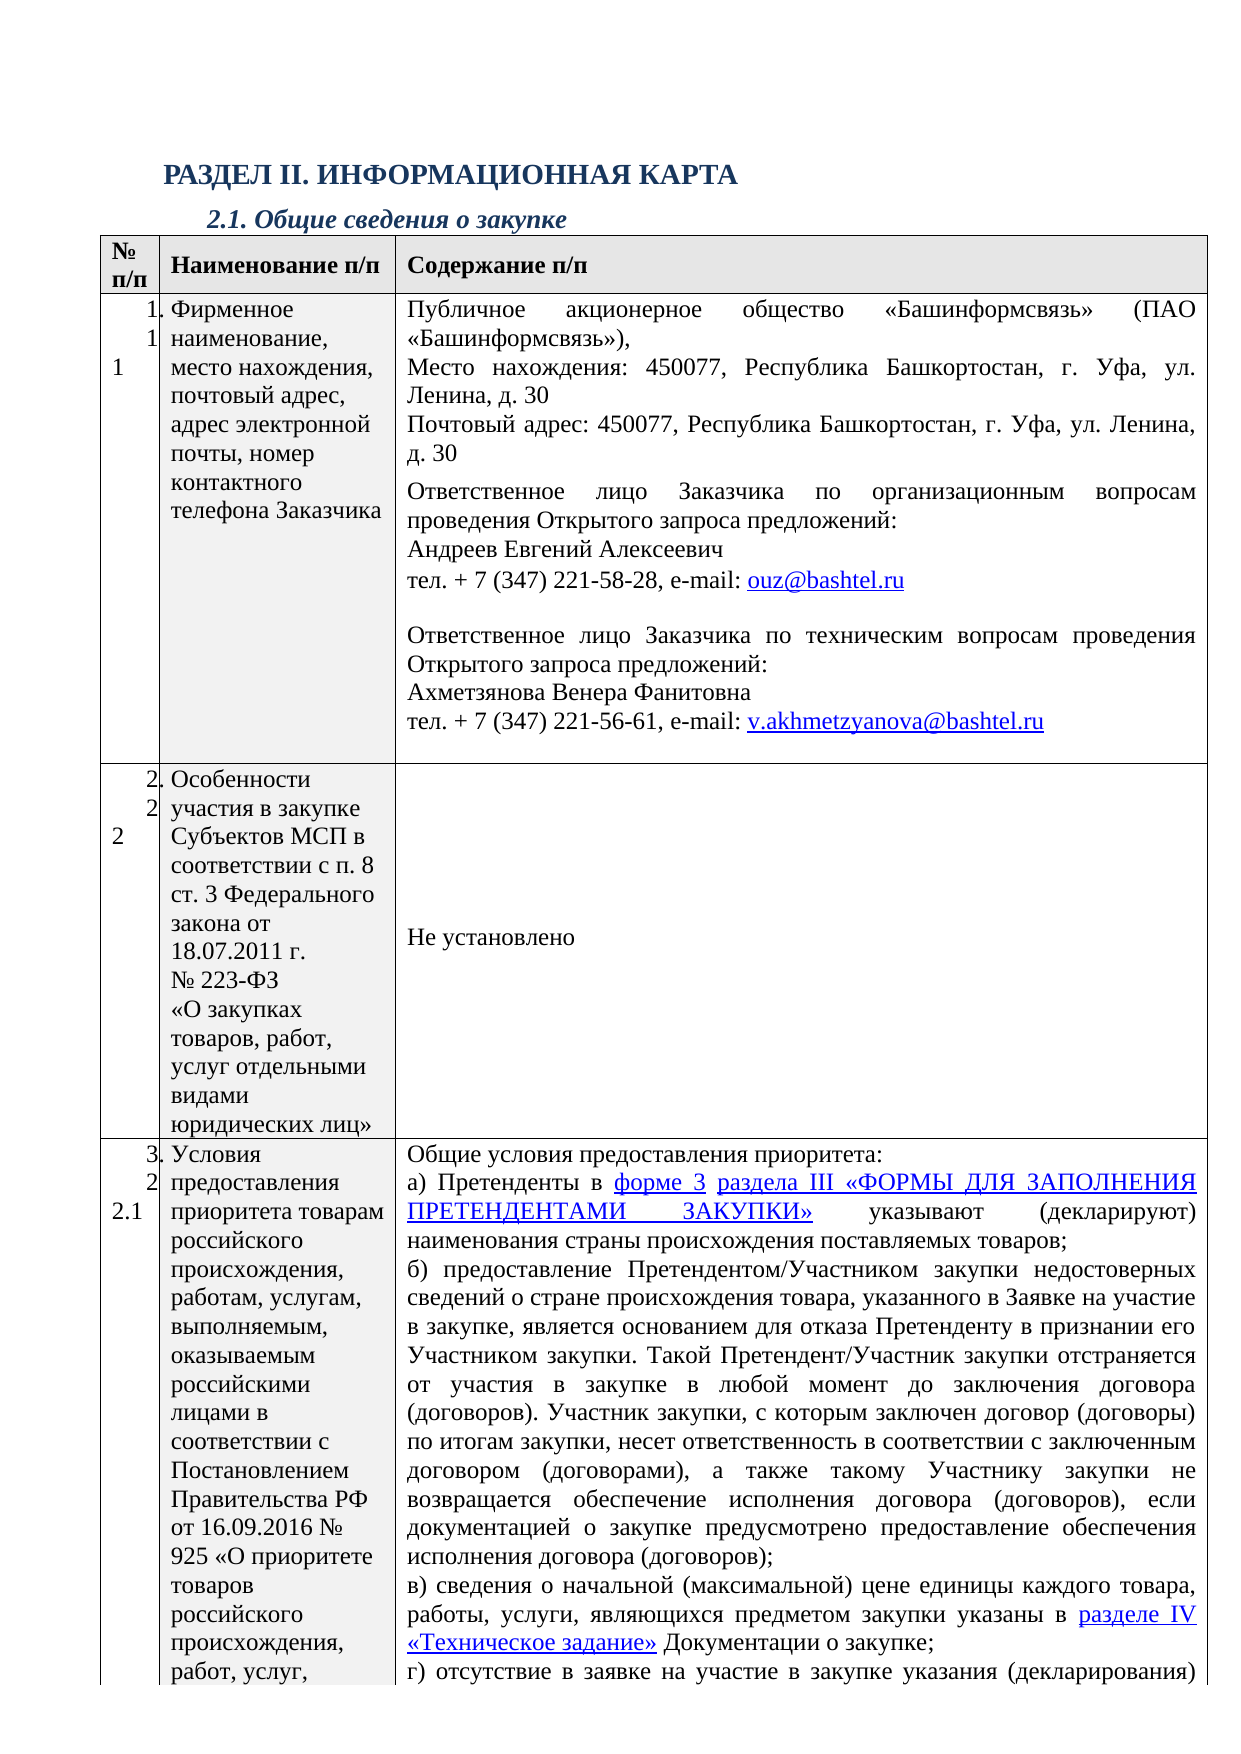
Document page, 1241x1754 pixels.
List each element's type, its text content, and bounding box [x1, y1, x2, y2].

table_cell Фирменное наименование, место нахождения, почтовый адрес, адрес электронной почты, номер контактного телефона Заказчика [160, 294, 395, 763]
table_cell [160, 1139, 395, 1685]
table_cell 2 2.1 [101, 1139, 159, 1685]
table_header № п/п [101, 236, 159, 293]
table_header Содержание п/п [396, 236, 1207, 293]
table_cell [396, 1139, 1207, 1685]
table_cell 1 1 [101, 294, 159, 763]
text РАЗДЕЛ II. ИНФОРМАЦИОННАЯ КАРТА [163, 157, 1181, 191]
table_header Наименование п/п [160, 236, 395, 293]
table_cell Особенности участия в закупке Субъектов МСП в соответствии с п. 8 ст. 3 Федерального закона от 18.07.2011 г. № 223-ФЗ «О закупках товаров, работ, услуг отдельными видами юридических лиц» [160, 764, 395, 1138]
text 2.1. Общие сведения о закупке [207, 203, 1181, 235]
table_cell Не установлено [396, 764, 1207, 1138]
table_cell Публичное акционерное общество «Башинформсвязь» (ПАО «Башинформсвязь»), Место нахождения: 450077, Республика Башкортостан, г. Уфа, ул. Ленина, д. 30 Почтовый адрес: 450077, Республика Башкортостан, г. Уфа, ул. Ленина, д. 30 Ответственное лицо Заказчика по организационным вопросам проведения Открытого запроса предложений: Андреев Евгений Алексеевич тел. + 7 (347) 221-58-28, e-mail: ouz@bashtel.ru Ответственное лицо Заказчика по техническим вопросам проведения Открытого запроса предложений: Ахметзянова Венера Фанитовна тел. + 7 (347) 221-56-61, e-mail: v.akhmetzyanova@bashtel.ru [396, 294, 1207, 763]
table_cell 2 2 [101, 764, 159, 1138]
